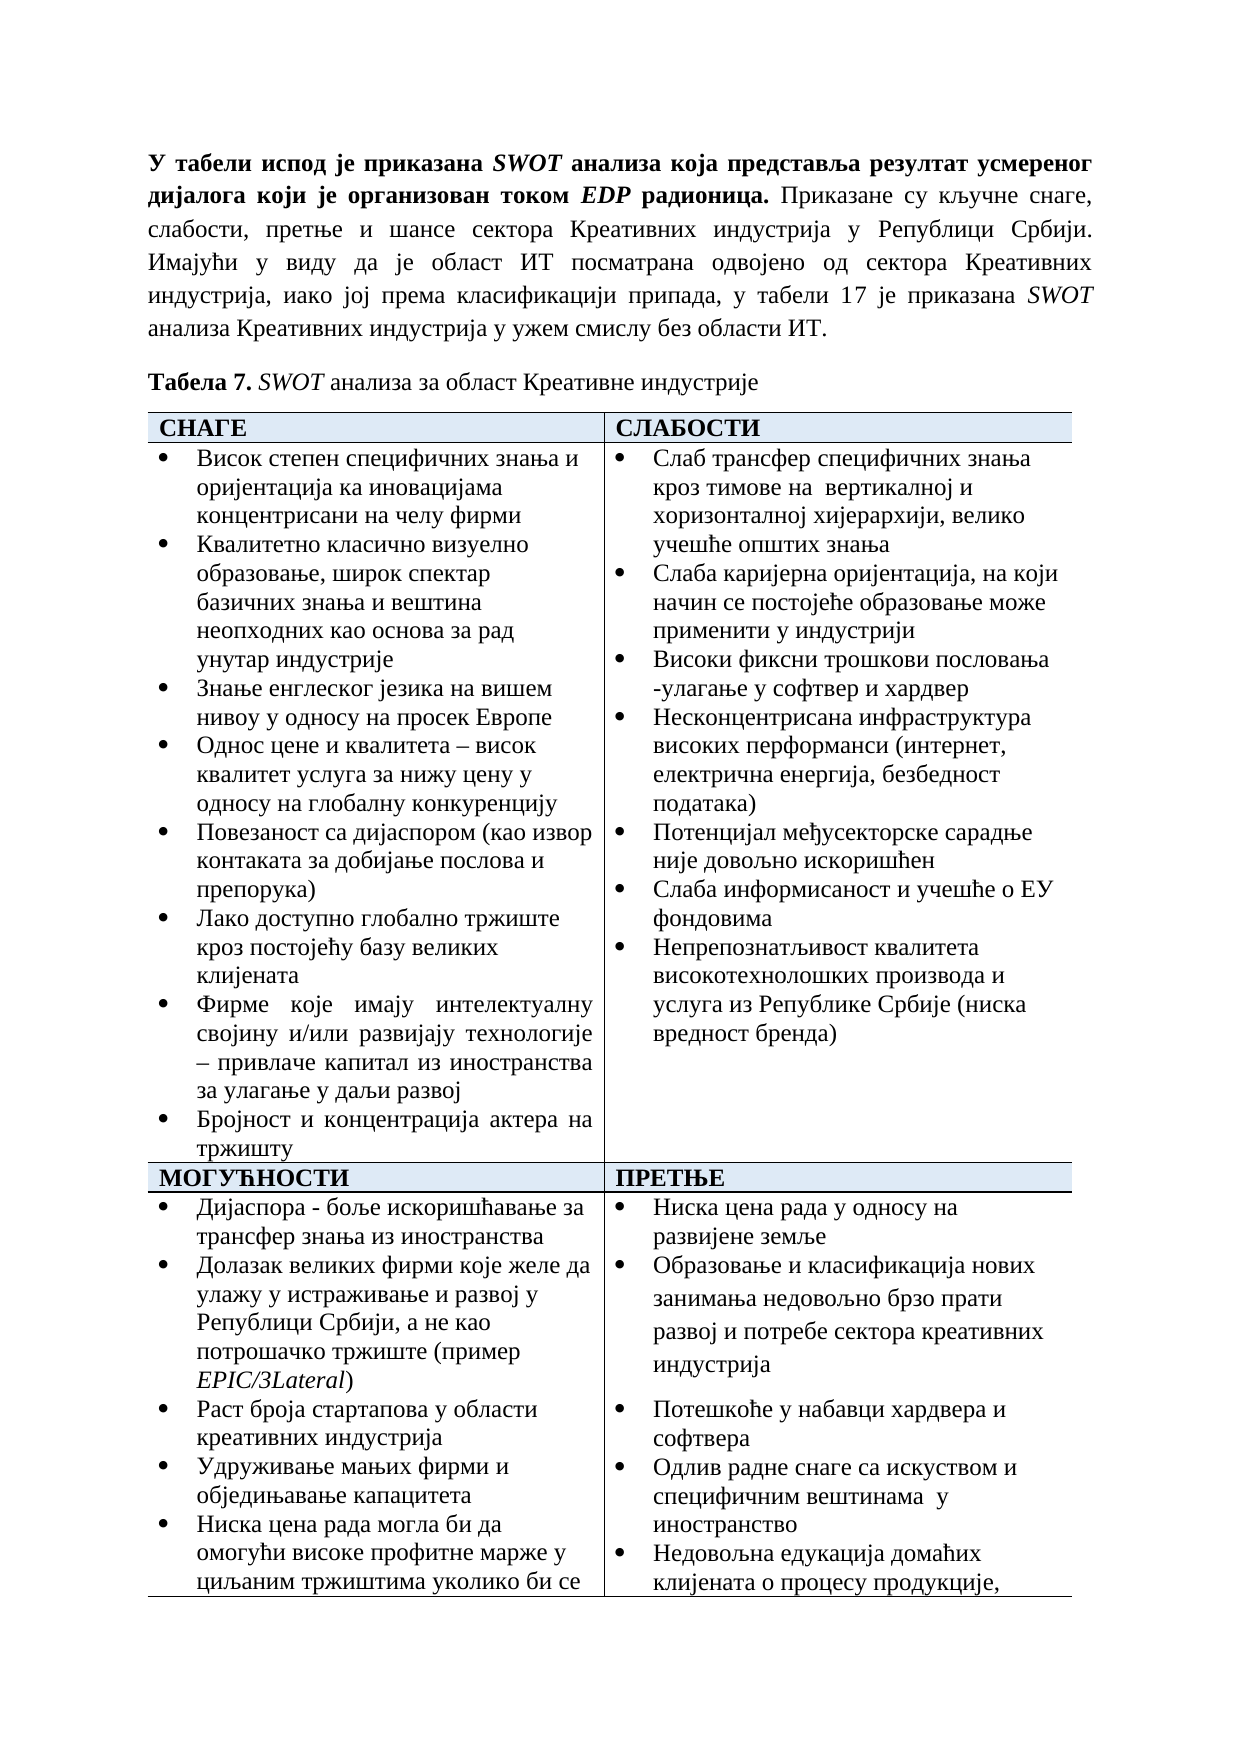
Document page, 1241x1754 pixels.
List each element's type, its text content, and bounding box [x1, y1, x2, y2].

table_cell МОГУЋНОСТИ [148, 1163, 604, 1191]
table_cell ПРЕТЊЕ [605, 1163, 1072, 1191]
table_header СНАГЕ [148, 413, 604, 442]
table_cell Висок степен специфичних знања и оријентација ка иновацијама концентрисани на челу фирми Квалитетно класично визуелно образовање, широк спектар базичних знања и вештина неопходних као основа за рад унутар индустрије Знање енглеског језика на вишем нивоу у односу на просек Европе Однос цене и квалитета – висок квалитет услуга за нижу цену у односу на глобалну конкуренцију Повезаност са дијаспором (као извор контаката за добијање послова и препорука) Лако доступно глобално тржиште кроз постојећу базу великих клијената Фирме које имају интелектуалну својину и/или развијају технологије – привлаче капитал из иностранства за улагање у даљи развој Бројност и концентрација актера на тржишту [148, 443, 604, 1162]
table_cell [148, 1193, 604, 1596]
text Табела 7. SWOT анализа за област Креативне индустрије [148, 367, 1093, 395]
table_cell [605, 1193, 1072, 1596]
text У табели испод је приказана SWOT анализа која представља резултат усмереног дијалога који је организован током EDP радионица. Приказане су кључне снаге, слабости, претње и шансе сектора Креативних индустрија у Републици Србији. Имајући у виду да је област ИТ посматрана одвојено од сектора Креативних индустрија, иако јој према класификацији припада, у табели 17 је приказана SWOT анализа Креативних индустрија у ужем смислу без области ИТ. [148, 148, 1093, 341]
table_header СЛАБОСТИ [605, 413, 1072, 442]
table_cell Слаб трансфер специфичних знања кроз тимове на вертикалној и хоризонталној хијерархији, велико учешће општих знања Слаба каријерна оријентација, на који начин се постојеће образовање може применити у индустрији Високи фиксни трошкови пословања -улагање у софтвер и хардвер Несконцентрисана инфраструктура високих перформанси (интернет, електрична енергија, безбедност података) Потенцијал међусекторске сарадње није довољно искоришћен Слаба информисаност и учешће о ЕУ фондовима Непрепознатљивост квалитета високотехнолошких производа и услуга из Републике Србије (ниска вредност бренда) [605, 443, 1072, 1162]
